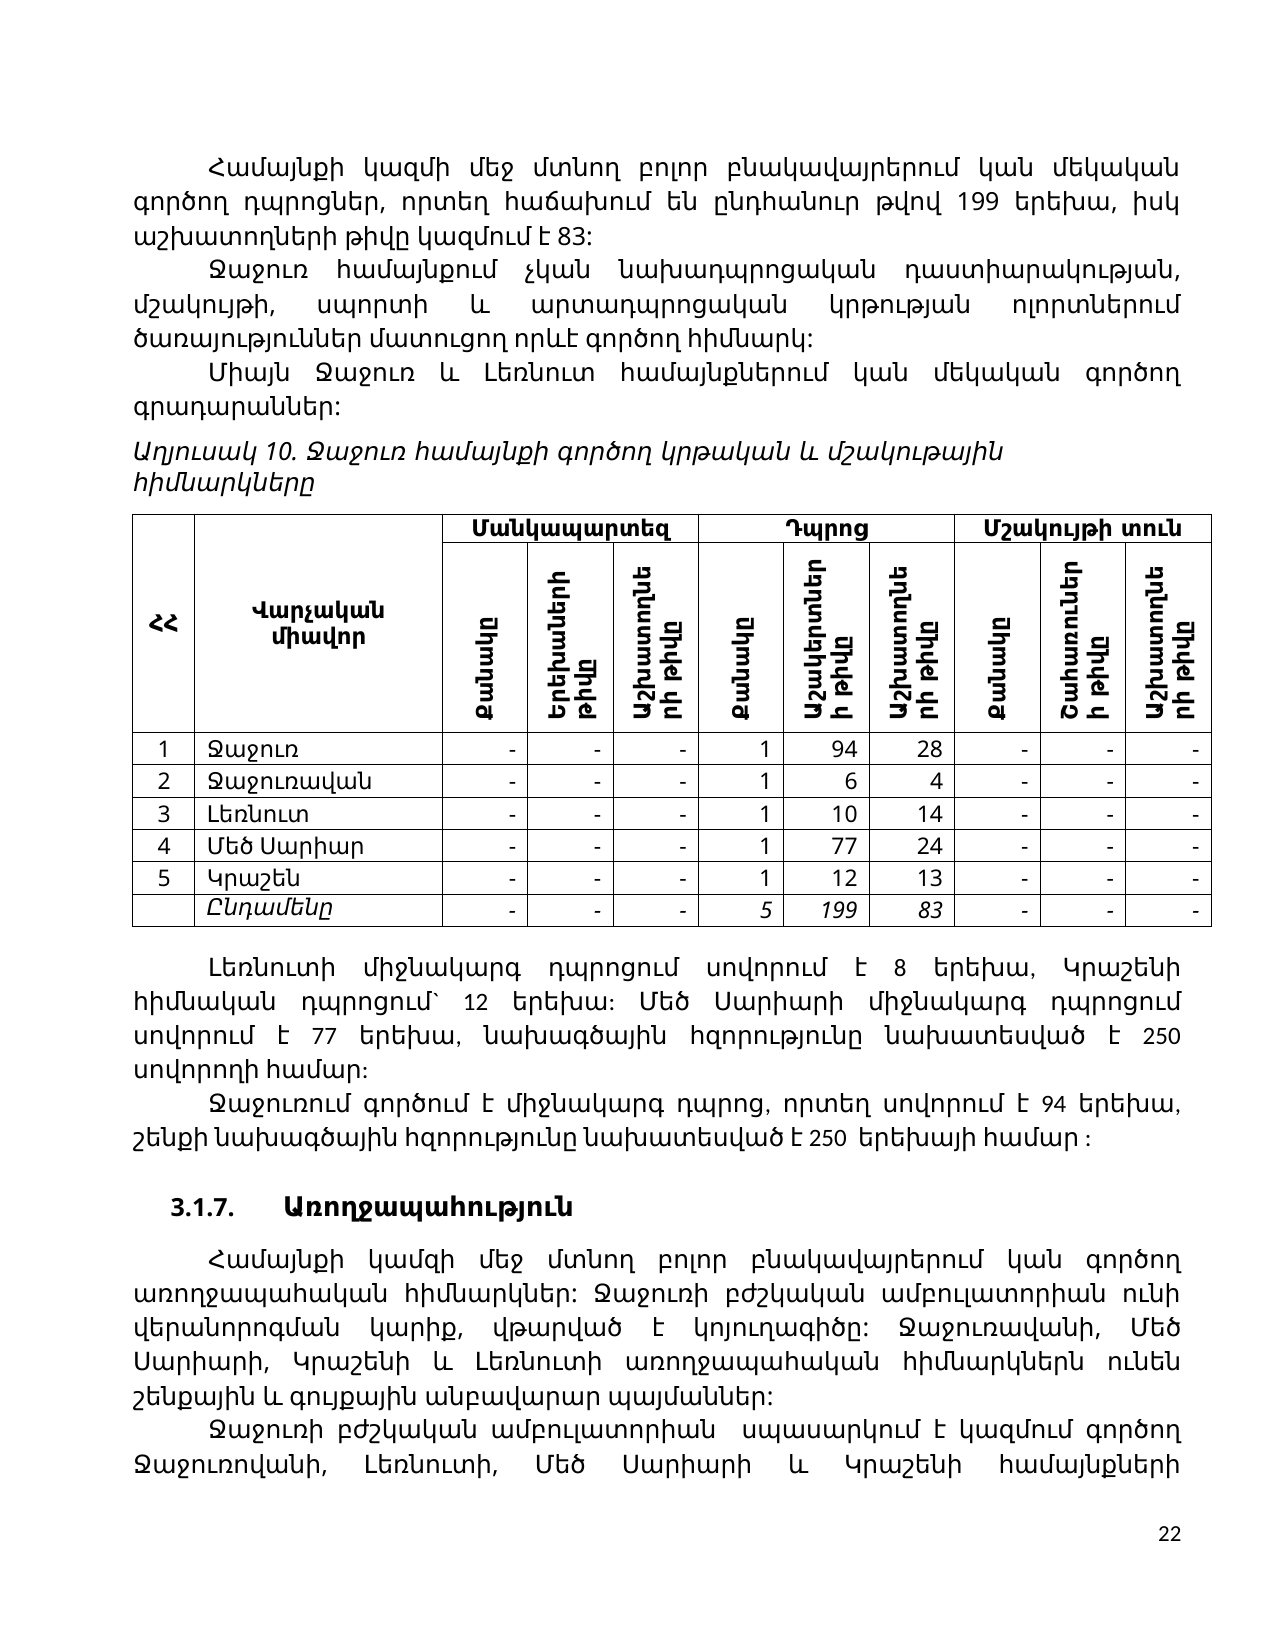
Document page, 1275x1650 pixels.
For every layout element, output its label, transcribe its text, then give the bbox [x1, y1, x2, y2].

table_cell 1 [699, 830, 783, 861]
table_cell 5 [699, 895, 783, 926]
table_cell - [443, 733, 527, 764]
text Աղյուսակ 10. Ջաջուռ համայնքի գործող կրթական և մշակութային հիմնարկները [133, 434, 1181, 497]
table_header ՀՀ [133, 515, 194, 732]
table_cell 1 [133, 733, 194, 764]
table_cell - [443, 765, 527, 797]
table_cell - [1126, 765, 1211, 797]
table_cell Շահառուների թիվը [1041, 543, 1125, 732]
table_cell - [528, 765, 613, 797]
table_cell Քանակը [443, 543, 527, 732]
table_cell Աշխատողների թիվը [870, 543, 954, 732]
table_cell - [955, 830, 1040, 861]
table_cell 5 [133, 862, 194, 893]
table_cell - [955, 733, 1040, 764]
table_cell - [528, 895, 613, 926]
table_cell - [528, 830, 613, 861]
table_cell - [1041, 765, 1125, 797]
table_cell - [1041, 862, 1125, 893]
table_cell - [1126, 862, 1211, 893]
table_cell - [955, 798, 1040, 829]
table_cell - [528, 862, 613, 893]
table_header Վարչական միավոր [195, 515, 442, 732]
table_cell 2 [133, 765, 194, 797]
table_cell - [1126, 830, 1211, 861]
table_cell - [528, 798, 613, 829]
table_cell - [443, 895, 527, 926]
table_cell - [1126, 733, 1211, 764]
table_cell - [614, 830, 698, 861]
table_cell Ջաջուռավան [195, 765, 442, 797]
table_cell - [443, 830, 527, 861]
table_header Մշակույթի տուն [955, 515, 1211, 542]
table_cell 1 [699, 798, 783, 829]
table_cell - [1041, 733, 1125, 764]
table_cell - [528, 733, 613, 764]
table_cell Մեծ Սարիար [195, 830, 442, 861]
table_cell - [614, 862, 698, 893]
table_cell 4 [133, 830, 194, 861]
text Ջաջուռ համայնքում չկան նախադպրոցական դաստիարակության, մշակույթի, սպորտի և արտադպրոցական կրթության ոլորտներում ծառայություններ մատուցող որևէ գործող հիմնարկ: [133, 252, 1181, 354]
table_cell - [1126, 895, 1211, 926]
text Համայնքի կամզի մեջ մտնող բոլոր բնակավայրերում կան գործող առողջապահական հիմնարկներ: Ջաջուռի բժշկական ամբուլատորիան ունի վերանորոգման կարիք, վթարված է կոյուղագիծը: Ջաջուռավանի, Մեծ Սարիարի, Կրաշենի և Լեռնուտի առողջապահական հիմնարկներն ունեն շենքային և գույքային անբավարար պայմաններ: [133, 1242, 1181, 1412]
table_cell - [955, 862, 1040, 893]
table_cell 3 [133, 798, 194, 829]
text Միայն Ջաջուռ և Լեռնուտ համայնքներում կան մեկական գործող գրադարաններ: [133, 354, 1181, 422]
table_cell 199 [784, 895, 869, 926]
table_cell 1 [699, 765, 783, 797]
table_cell Քանակը [955, 543, 1040, 732]
table_cell - [614, 765, 698, 797]
table_header Մանկապարտեզ [443, 515, 698, 542]
table_cell - [614, 895, 698, 926]
table_cell Աշխատողների թիվը [614, 543, 698, 732]
table_cell 12 [784, 862, 869, 893]
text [133, 1412, 1181, 1480]
table_header Դպրոց [699, 515, 954, 542]
table_cell 4 [870, 765, 954, 797]
table_cell - [1126, 798, 1211, 829]
table_cell 83 [870, 895, 954, 926]
table_cell Աշխատողների թիվը [1126, 543, 1211, 732]
table_cell - [614, 798, 698, 829]
table_cell - [443, 862, 527, 893]
table_cell 24 [870, 830, 954, 861]
table_cell - [1041, 830, 1125, 861]
table_cell 28 [870, 733, 954, 764]
table_cell Ընդամենը [195, 895, 442, 926]
table_cell 14 [870, 798, 954, 829]
list Առողջապահություն [170, 1188, 1181, 1225]
text Համայնքի կազմի մեջ մտնող բոլոր բնակավայրերում կան մեկական գործող դպրոցներ, որտեղ հաճախում են ընդհանուր թվով 199 երեխա, իսկ աշխատողների թիվը կազմում է 83: [133, 150, 1181, 252]
table_cell Լեռնուտ [195, 798, 442, 829]
table_cell Աշակերտների թիվը [784, 543, 869, 732]
text Լեռնուտի միջնակարգ դպրոցում սովորում է 8 երեխա, Կրաշենի հիմնական դպրոցում` 12 երեխա: Մեծ Սարիարի միջնակարգ դպրոցում սովորում է 77 երեխա, նախագծային հզորությունը նախատեսված է 250 սովորողի համար: [133, 949, 1181, 1086]
table_cell 94 [784, 733, 869, 764]
text Ջաջուռում գործում է միջնակարգ դպրոց, որտեղ սովորում է 94 երեխա, շենքի նախագծային հզորությունը նախատեսված է 250 երեխայի համար : [133, 1086, 1181, 1154]
table_cell - [443, 798, 527, 829]
table_cell Երեխաների թիվը [528, 543, 613, 732]
table_cell Քանակը [699, 543, 783, 732]
table_cell Կրաշեն [195, 862, 442, 893]
table_cell - [955, 765, 1040, 797]
table_cell 77 [784, 830, 869, 861]
table_cell - [614, 733, 698, 764]
table_cell - [955, 895, 1040, 926]
table_cell 1 [699, 733, 783, 764]
table_cell 6 [784, 765, 869, 797]
table_cell 13 [870, 862, 954, 893]
table_cell [133, 895, 194, 926]
table_cell - [1041, 895, 1125, 926]
table_cell Ջաջուռ [195, 733, 442, 764]
table_cell - [1041, 798, 1125, 829]
table_cell 10 [784, 798, 869, 829]
table_cell 1 [699, 862, 783, 893]
